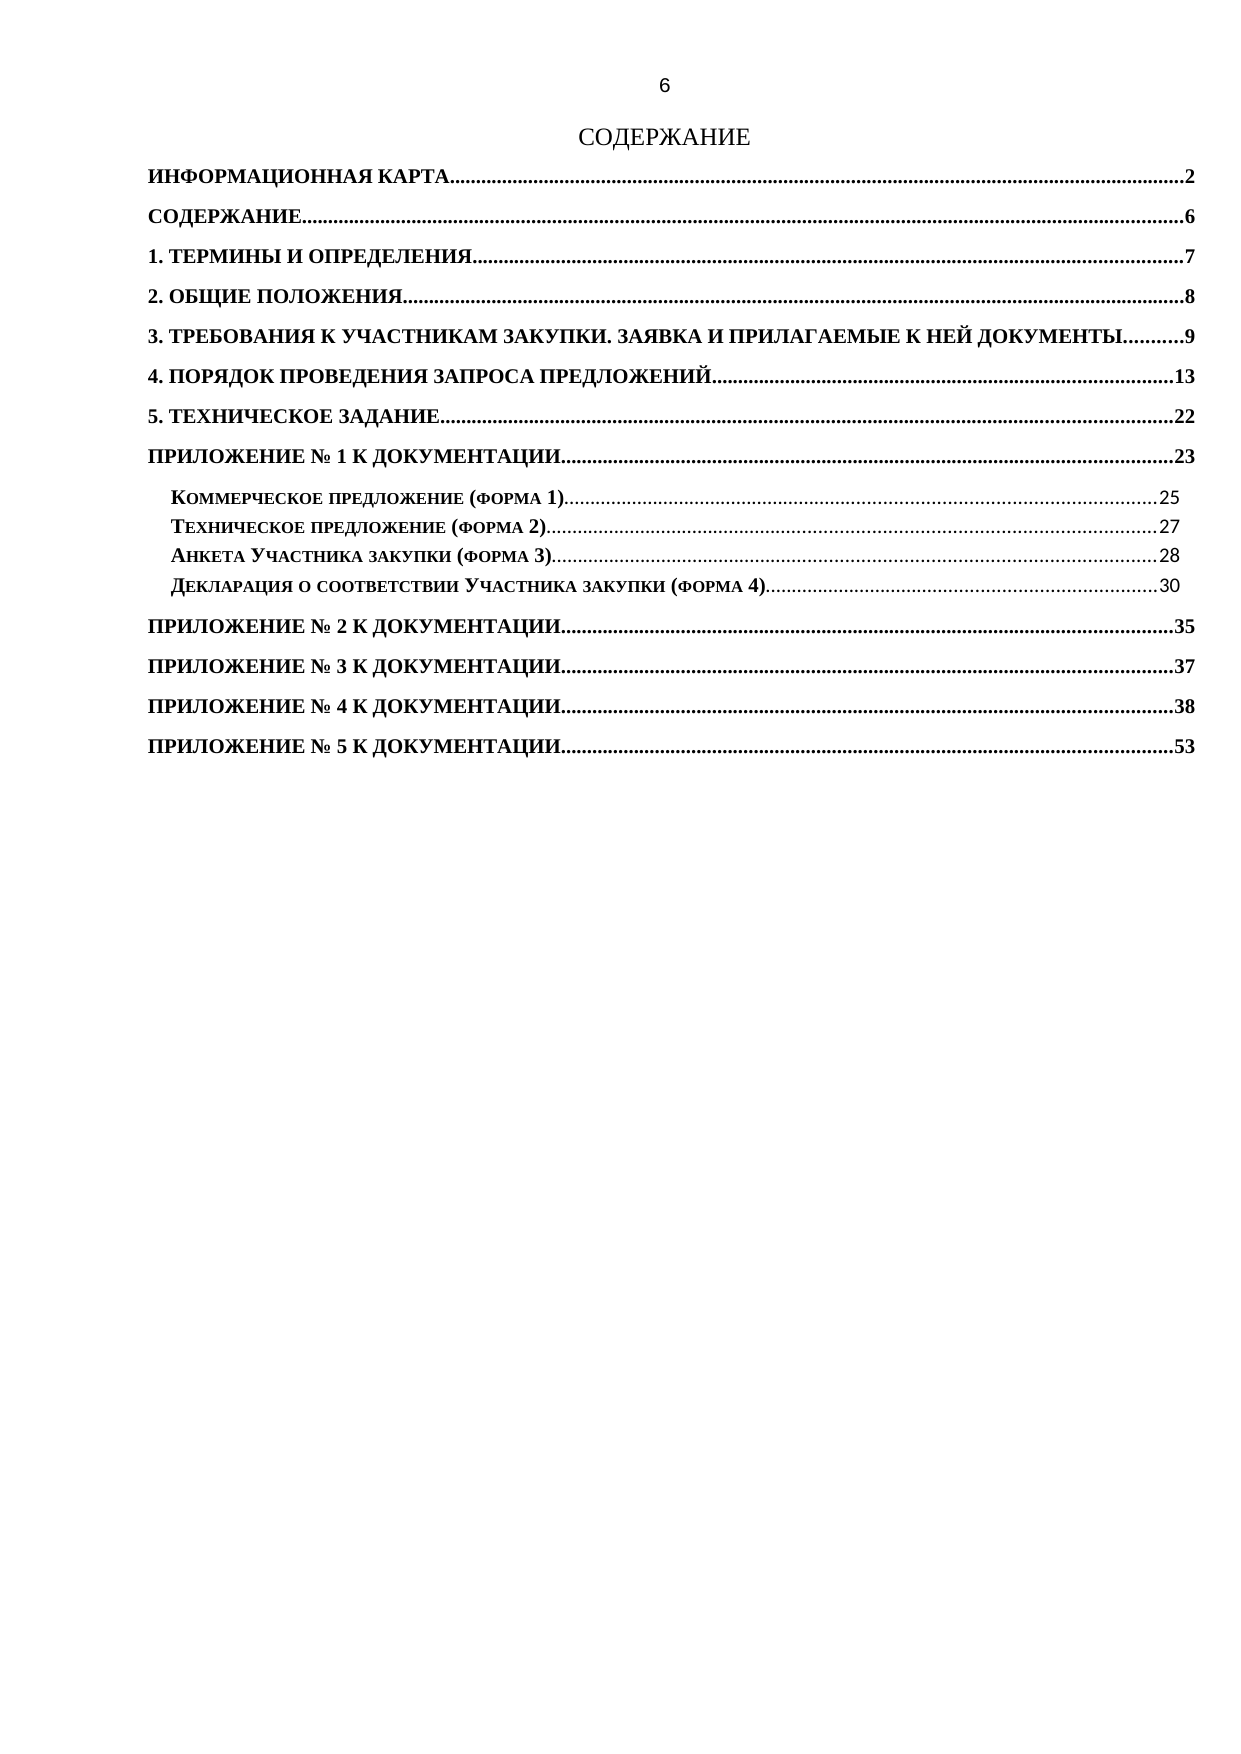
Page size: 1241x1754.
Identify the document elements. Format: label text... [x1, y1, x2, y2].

text Приложение № 5 к Документации 53 [148, 734, 1181, 758]
text Приложение № 1 к Документации 23 [148, 444, 1181, 468]
text 1. Термины и определения 7 [148, 244, 1181, 268]
text 3. Требования к Участникам закупки. Заявка и прилагаемые к ней документы. 9 [148, 324, 1181, 348]
text 2. Общие положения 8 [148, 284, 1181, 308]
text Информационная карта 2 [148, 163, 1181, 188]
text 4. Порядок проведения запроса предложений 13 [148, 364, 1181, 388]
text Приложение № 4 к Документации 38 [148, 694, 1181, 718]
text Приложение № 2 к Документации 35 [148, 613, 1181, 638]
text Декларация о соответствии Участника закупки (форма 4) 30 [171, 572, 1181, 597]
text 5. Техническое задание 22 [148, 404, 1181, 428]
text СОДЕРЖАНИЕ [148, 122, 1181, 151]
text Техническое предложение (форма 2) 27 [171, 513, 1181, 539]
text Коммерческое предложение (форма 1) 25 [171, 484, 1181, 510]
text СОДЕРЖАНИЕ 6 [148, 204, 1181, 228]
text Приложение № 3 к Документации 37 [148, 654, 1181, 678]
text Анкета Участника закупки (форма 3) 28 [171, 543, 1181, 568]
